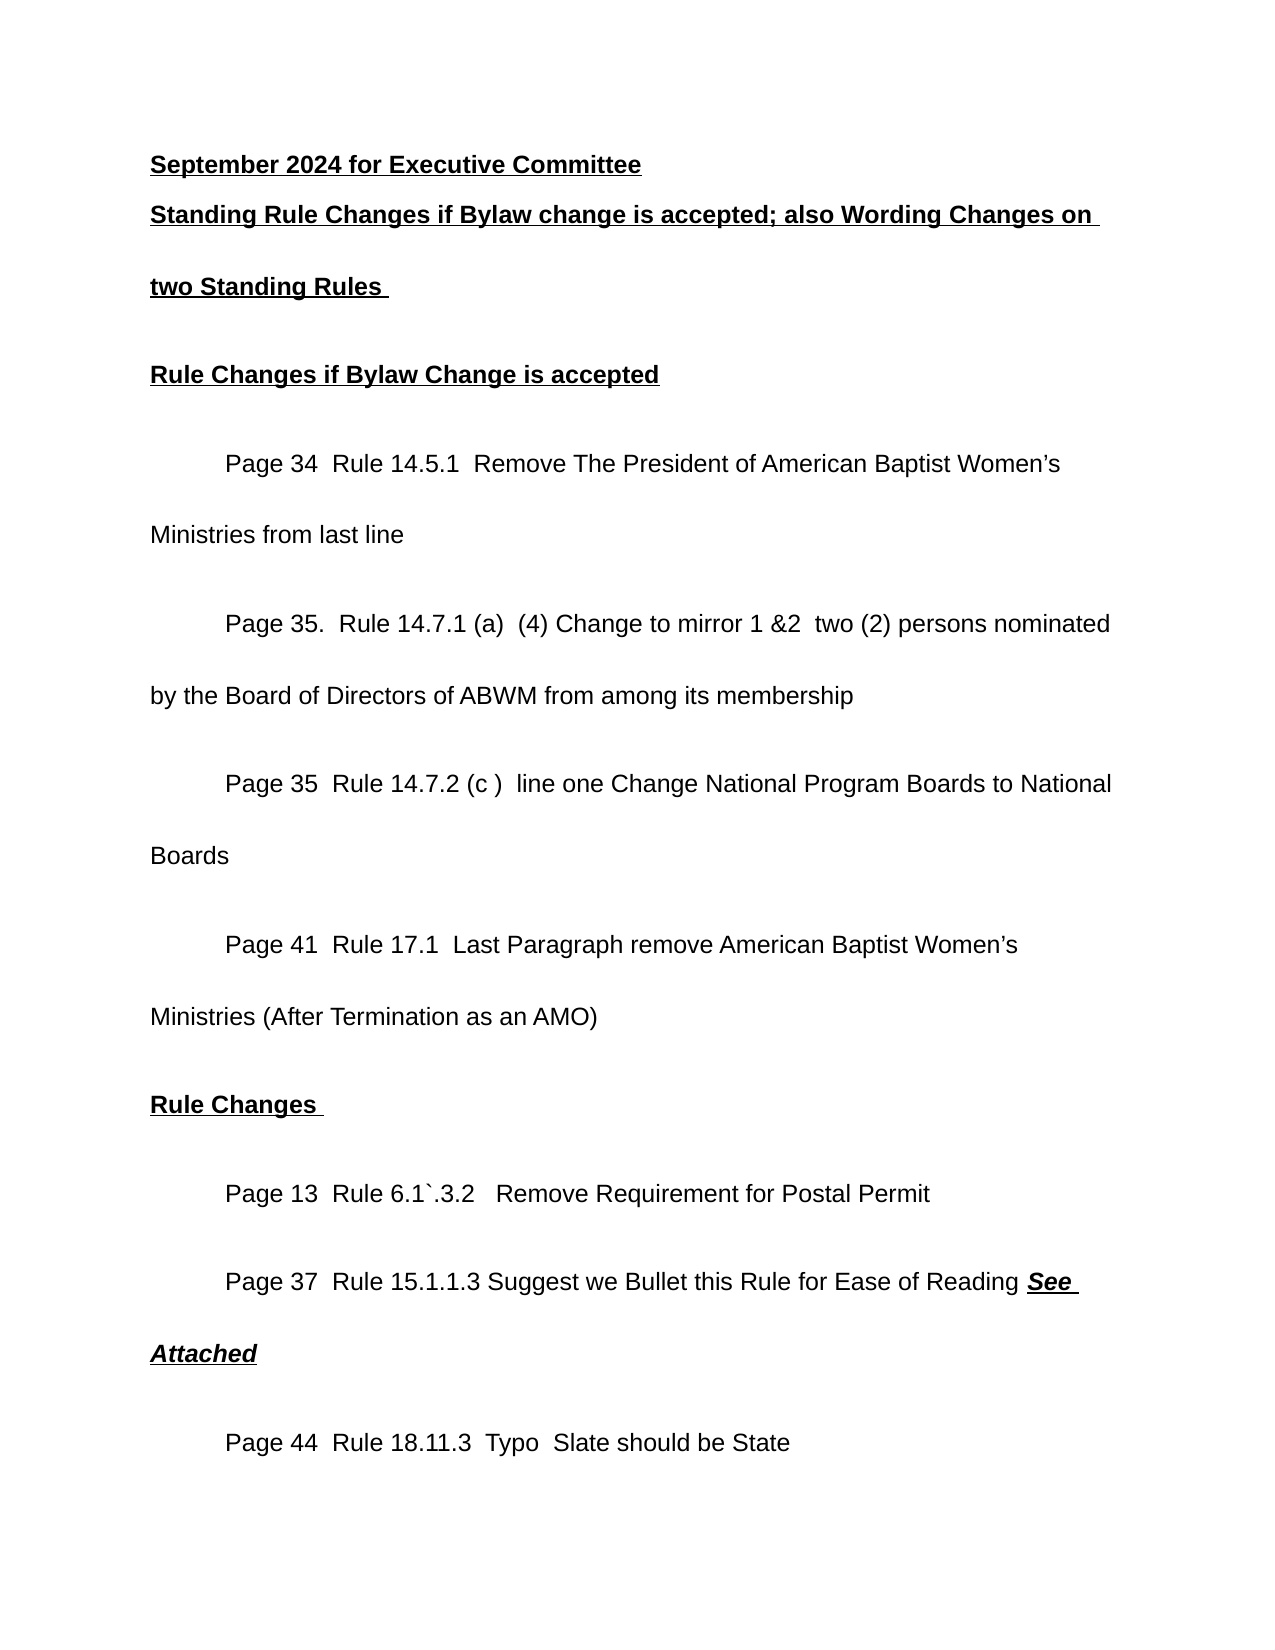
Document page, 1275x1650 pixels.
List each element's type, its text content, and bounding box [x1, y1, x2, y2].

text Page 37 Rule 15.1.1.3 Suggest we Bullet this Rule for Ease of Reading See Attached [150, 1267, 1125, 1368]
text Rule Changes [150, 1090, 1125, 1119]
text Page 44 Rule 18.11.3 Typo Slate should be State [150, 1428, 1125, 1457]
text Page 35 Rule 14.7.2 (c ) line one Change National Program Boards to National Boards [150, 769, 1125, 870]
text Page 35. Rule 14.7.1 (a) (4) Change to mirror 1 &2 two (2) persons nominated by the Board of Directors of ABWM from among its membership [150, 609, 1125, 710]
text Page 41 Rule 17.1 Last Paragraph remove American Baptist Women’s Ministries (After Termination as an AMO) [150, 930, 1125, 1031]
text Page 13 Rule 6.1`.3.2 Remove Requirement for Postal Permit [150, 1179, 1125, 1208]
text Page 34 Rule 14.5.1 Remove The President of American Baptist Women’s Ministries from last line [150, 449, 1125, 549]
text Standing Rule Changes if Bylaw change is accepted; also Wording Changes on two Standing Rules [150, 200, 1125, 300]
text Rule Changes if Bylaw Change is accepted [150, 360, 1125, 389]
text September 2024 for Executive Committee [150, 150, 1125, 179]
